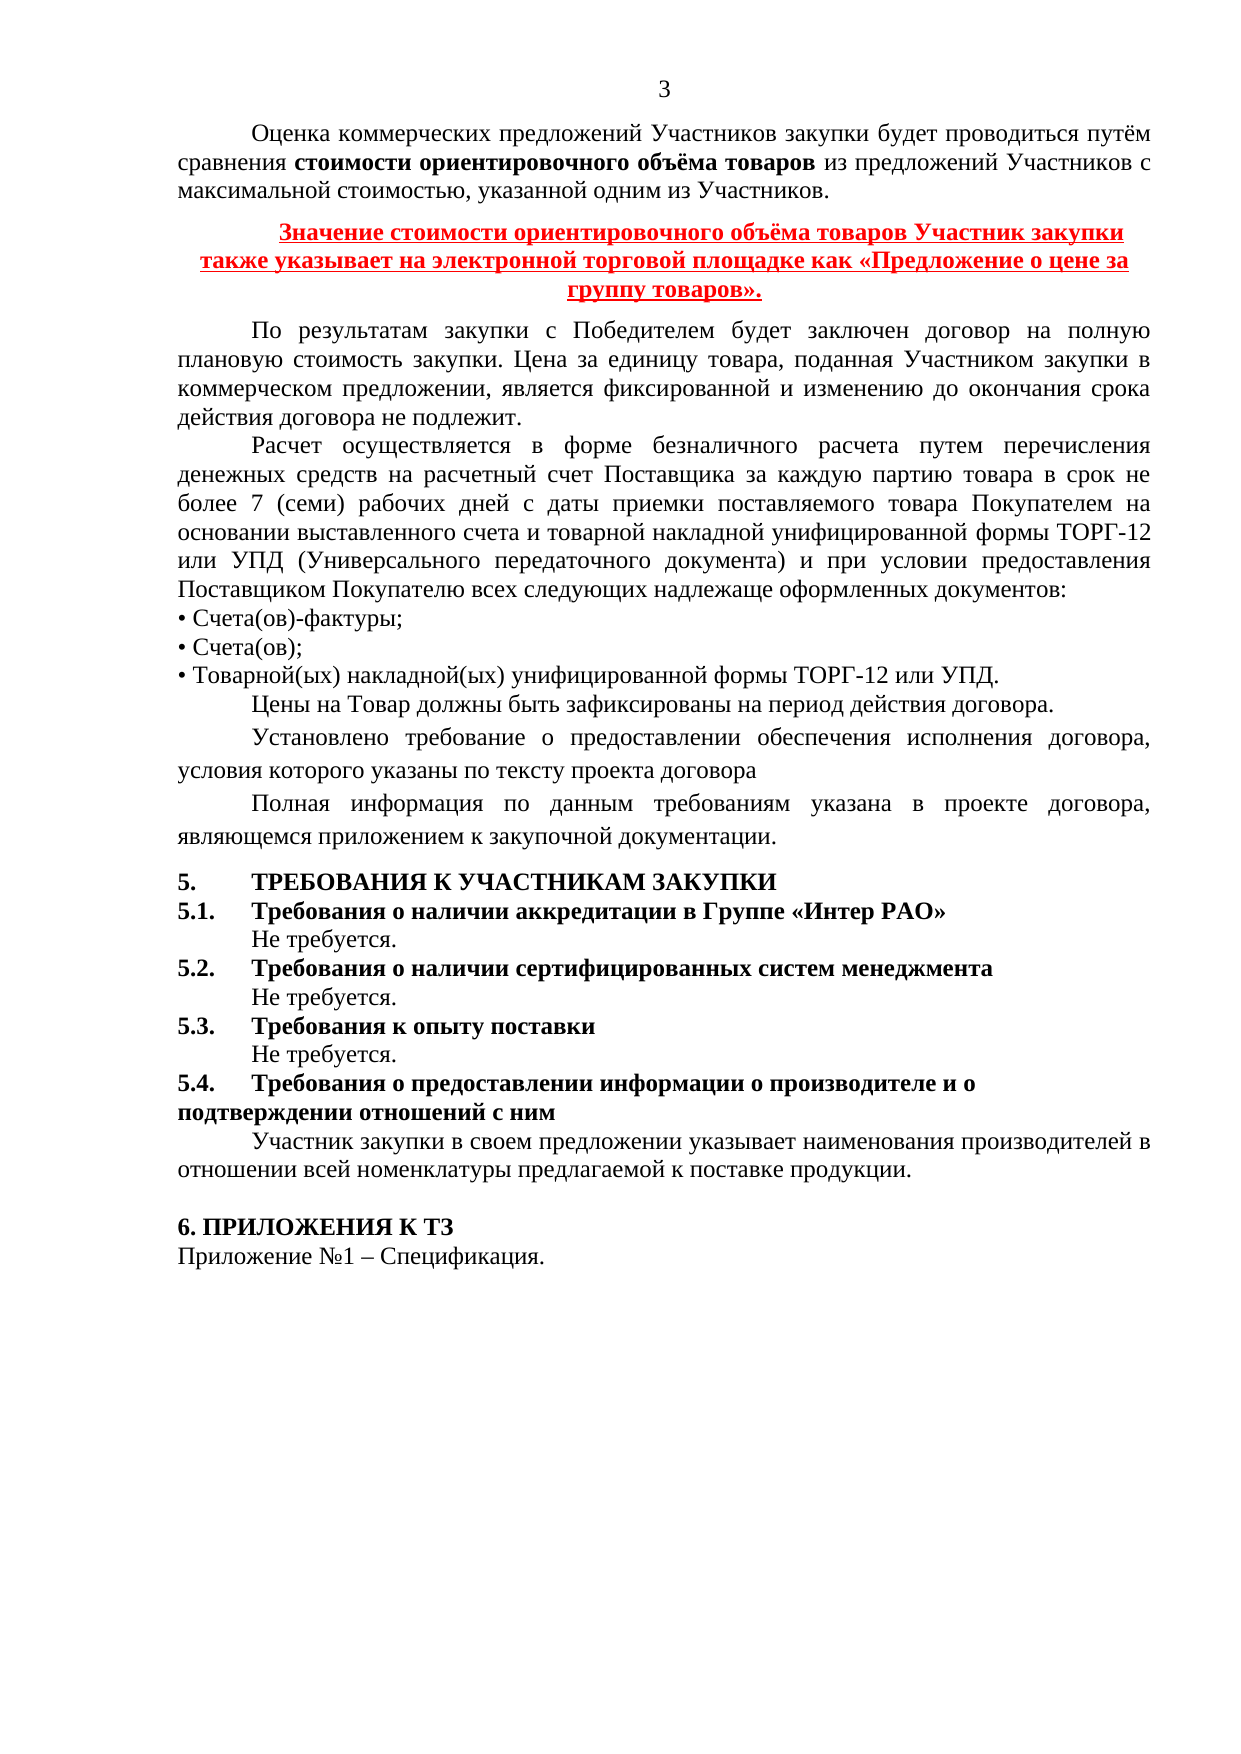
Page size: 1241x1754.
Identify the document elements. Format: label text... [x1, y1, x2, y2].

list Не требуется. [177, 1039, 1152, 1068]
text • Счета(ов)-фактуры; [177, 603, 1152, 632]
text • Счета(ов); [177, 632, 1152, 661]
list Не требуется. [177, 982, 1152, 1011]
text • Товарной(ых) накладной(ых) унифицированной формы ТОРГ-12 или УПД. [177, 661, 1152, 689]
list По результатам закупки с Победителем будет заключен договор на полную плановую стоимость закупки. Цена за единицу товара, поданная Участником закупки в коммерческом предложении, является фиксированной и изменению до окончания срока действия договора не подлежит. [177, 316, 1152, 431]
list Требования к опыту поставки [177, 1011, 1152, 1039]
text Приложение №1 – Спецификация. [177, 1241, 1152, 1269]
text Не требуется. [177, 924, 1152, 953]
text Участник закупки в своем предложении указывает наименования производителей в отношении всей номенклатуры предлагаемой к поставке продукции. [177, 1126, 1152, 1183]
list Цены на Товар должны быть зафиксированы на период действия договора. [177, 689, 1152, 718]
list Значение стоимости ориентировочного объёма товаров Участник закупки также указывает на электронной торговой площадке как «Предложение о цене за группу товаров». [177, 217, 1152, 303]
list Оценка коммерческих предложений Участников закупки будет проводиться путём сравнения стоимости ориентировочного объёма товаров из предложений Участников с максимальной стоимостью, указанной одним из Участников. [177, 118, 1152, 204]
text Расчет осуществляется в форме безналичного расчета путем перечисления денежных средств на расчетный счет Поставщика за каждую партию товара в срок не более 7 (семи) рабочих дней с даты приемки поставляемого товара Покупателем на основании выставленного счета и товарной накладной унифицированной формы ТОРГ-12 или УПД (Универсального передаточного документа) и при условии предоставления Поставщиком Покупателю всех следующих надлежаще оформленных документов: [177, 431, 1152, 603]
list Требования о предоставлении информации о производителе и о подтверждении отношений с ним [177, 1068, 1152, 1126]
list Полная информация по данным требованиям указана в проекте договора, являющемся приложением к закупочной документации. [177, 788, 1152, 850]
text 6. ПРИЛОЖЕНИЯ К ТЗ [177, 1212, 1152, 1241]
list Требования о наличии сертифицированных систем менеджмента [177, 953, 1152, 982]
text 5.1. Требования о наличии аккредитации в Группе «Интер РАО» [177, 896, 1152, 924]
list Установлено требование о предоставлении обеспечения исполнения договора, условия которого указаны по тексту проекта договора [177, 722, 1152, 784]
list ТРЕБОВАНИЯ К УЧАСТНИКАМ ЗАКУПКИ [177, 867, 1152, 896]
